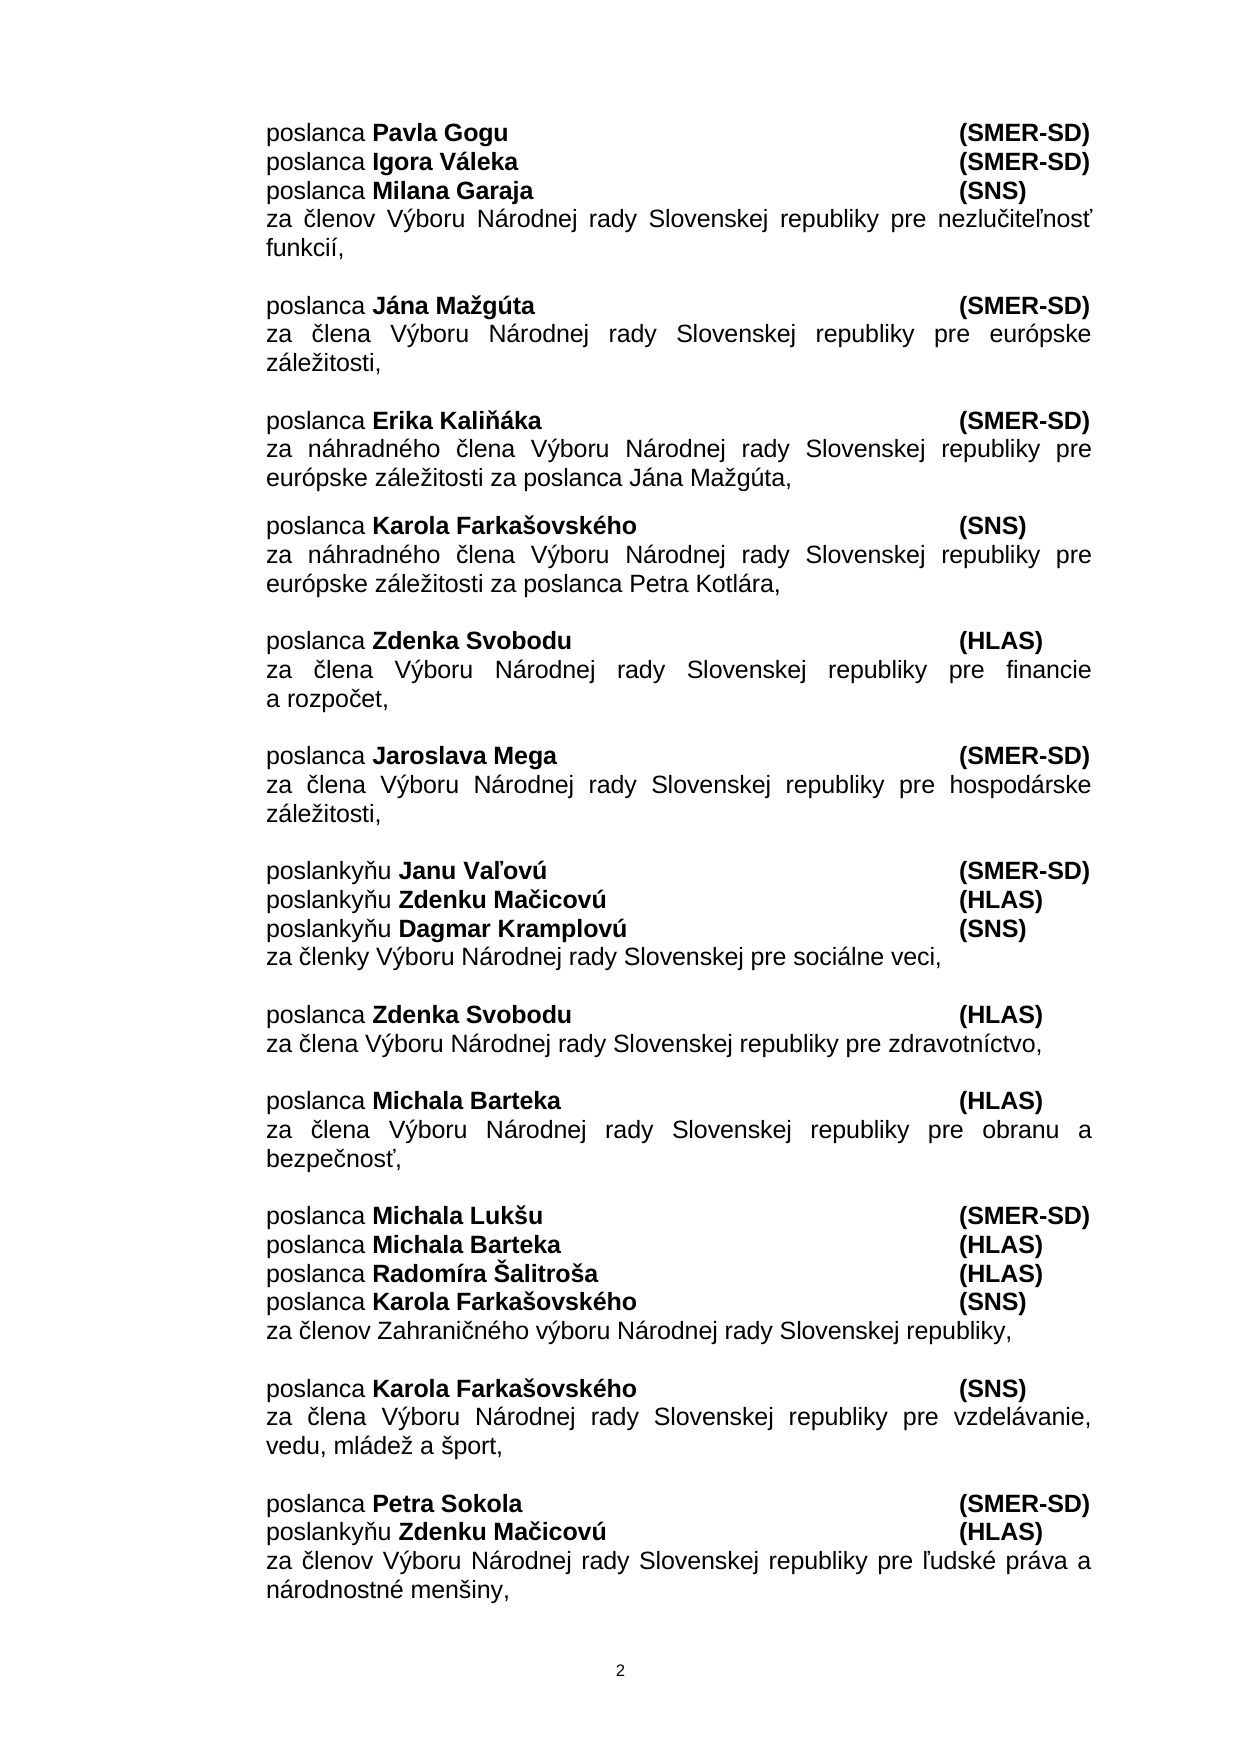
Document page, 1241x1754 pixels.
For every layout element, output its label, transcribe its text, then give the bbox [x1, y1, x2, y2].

text poslanca Karola Farkašovského (SNS) [221, 1287, 1092, 1316]
text za člena Výboru Národnej rady Slovenskej republiky pre financie a rozpočet, [266, 655, 1092, 712]
text poslankyňu Zdenku Mačicovú (HLAS) [236, 885, 1092, 913]
text poslanca Erika Kaliňáka (SMER-SD) [236, 406, 1092, 434]
text poslanca Pavla Gogu (SMER-SD) [192, 118, 1092, 147]
text poslanca Michala Barteka (HLAS) [221, 1086, 1092, 1115]
text poslankyňu Dagmar Kramplovú (SNS) [221, 913, 1092, 942]
text poslanca Milana Garaja (SNS) [192, 176, 1092, 204]
text za členov Zahraničného výboru Národnej rady Slovenskej republiky, [221, 1316, 1092, 1345]
text za členov Výboru Národnej rady Slovenskej republiky pre ľudské práva a národnostné menšiny, [266, 1546, 1092, 1603]
text poslanca Michala Barteka (HLAS) [221, 1230, 1092, 1258]
text poslanca Michala Lukšu (SMER-SD) [221, 1201, 1092, 1230]
text za náhradného člena Výboru Národnej rady Slovenskej republiky pre európske záležitosti za poslanca Jána Mažgúta, [266, 434, 1092, 492]
text za člena Výboru Národnej rady Slovenskej republiky pre zdravotníctvo, [236, 1028, 1092, 1057]
text poslankyňu Janu Vaľovú (SMER-SD) [236, 856, 1092, 885]
text poslanca Jaroslava Mega (SMER-SD) [236, 741, 1092, 770]
text za člena Výboru Národnej rady Slovenskej republiky pre vzdelávanie, vedu, mládež a šport, [266, 1402, 1092, 1460]
text poslankyňu Zdenku Mačicovú (HLAS) [221, 1517, 1092, 1546]
text poslanca Zdenka Svobodu (HLAS) [236, 1000, 1092, 1028]
text za člena Výboru Národnej rady Slovenskej republiky pre hospodárske záležitosti, [266, 770, 1092, 827]
text za členky Výboru Národnej rady Slovenskej pre sociálne veci, [221, 942, 1092, 971]
text poslanca Jána Mažgúta (SMER-SD) [236, 291, 1092, 319]
text za člena Výboru Národnej rady Slovenskej republiky pre obranu a bezpečnosť, [266, 1115, 1092, 1172]
text poslanca Zdenka Svobodu (HLAS) [236, 626, 1092, 655]
text poslanca Radomíra Šalitroša (HLAS) [221, 1258, 1092, 1287]
text za člena Výboru Národnej rady Slovenskej republiky pre európske záležitosti, [266, 319, 1092, 377]
text za náhradného člena Výboru Národnej rady Slovenskej republiky pre európske záležitosti za poslanca Petra Kotlára, [266, 540, 1092, 597]
text za členov Výboru Národnej rady Slovenskej republiky pre nezlučiteľnosť funkcií, [266, 204, 1092, 262]
text poslanca Petra Sokola (SMER-SD) [221, 1488, 1092, 1517]
text poslanca Igora Váleka (SMER-SD) [192, 147, 1092, 176]
text poslanca Karola Farkašovského (SNS) [221, 1373, 1092, 1402]
text poslanca Karola Farkašovského (SNS) [236, 511, 1092, 540]
